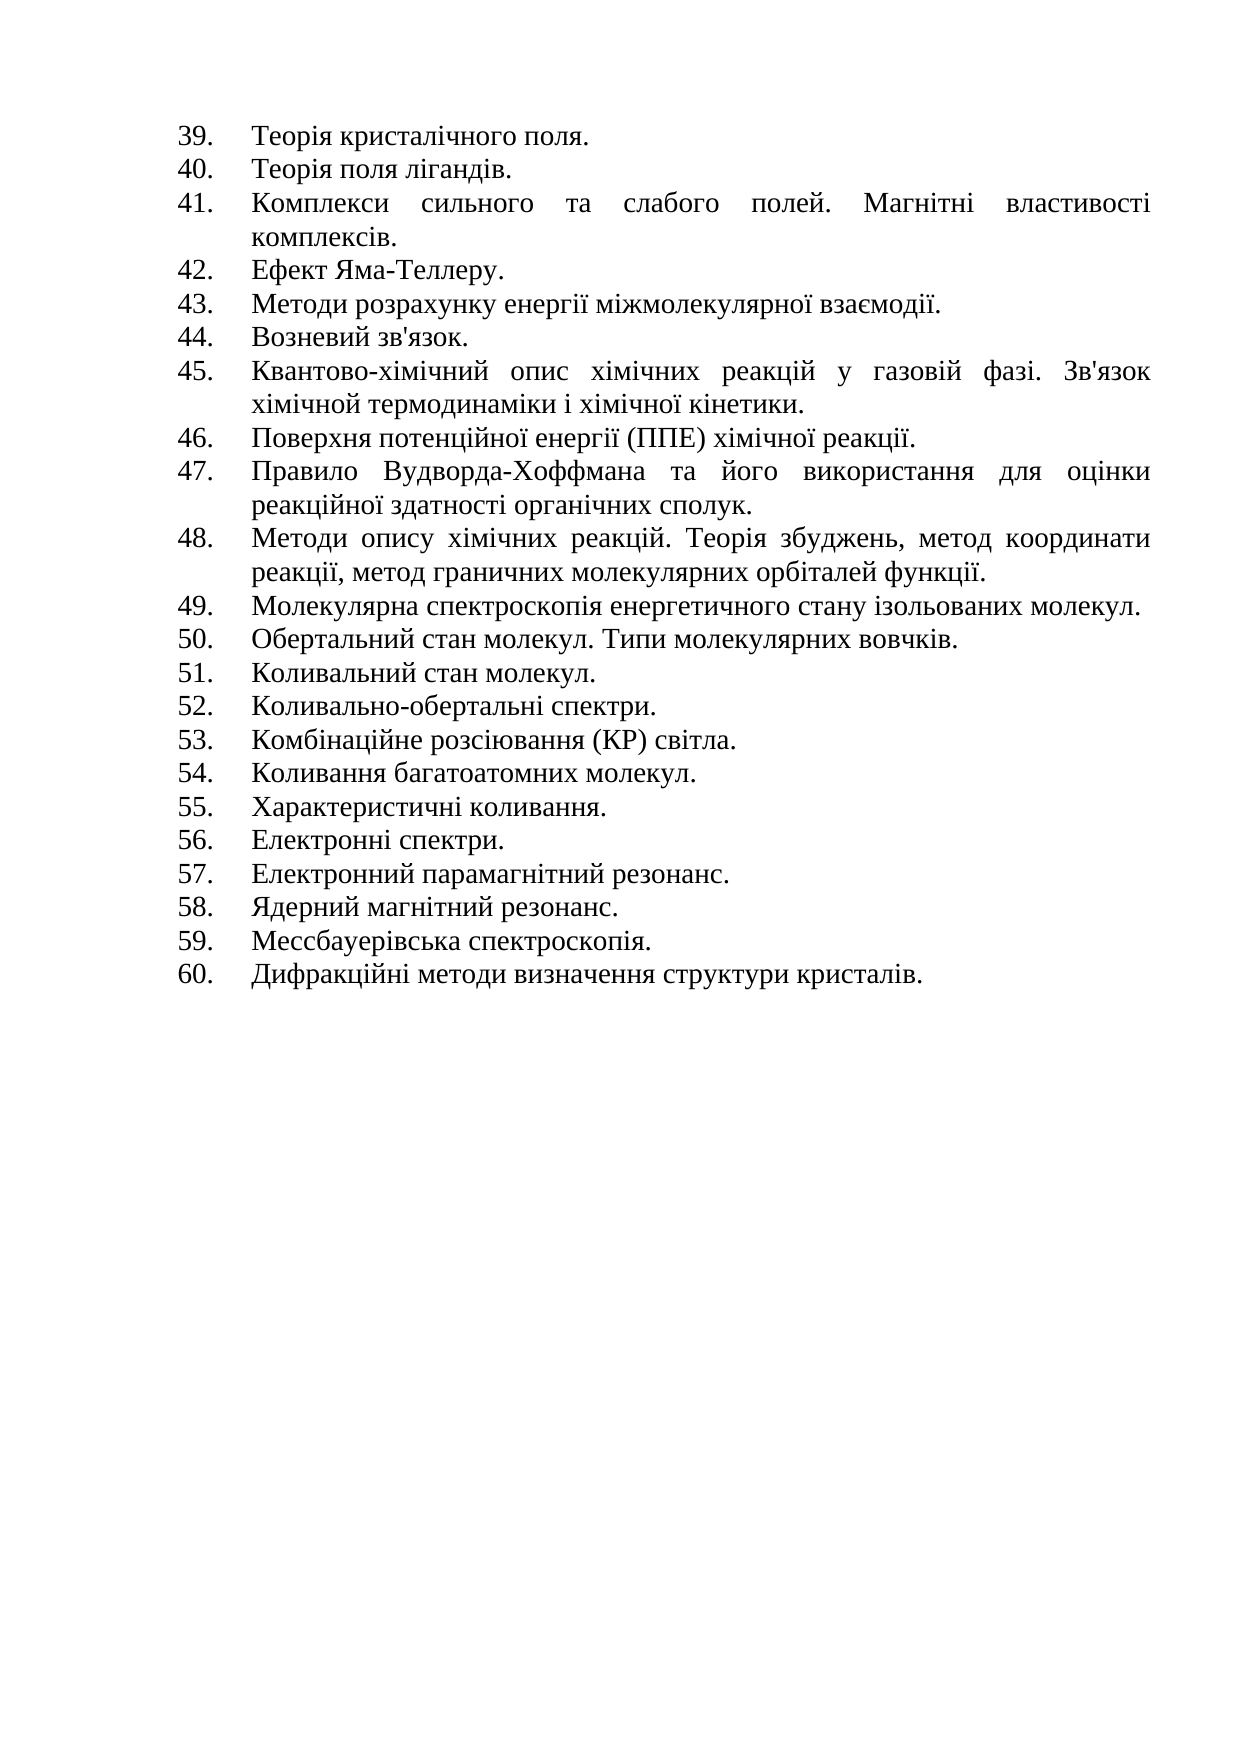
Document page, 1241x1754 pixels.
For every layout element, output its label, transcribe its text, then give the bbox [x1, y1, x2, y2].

list Молекулярна спектроскопія енергетичного стану ізольованих молекул. [177, 588, 1152, 621]
list Методи опису хімічних реакцій. Теорія збуджень, метод координати реакції, метод граничних молекулярних орбіталей функції. [177, 521, 1152, 588]
list Теорія поля лігандів. [177, 152, 1152, 185]
list Дифракційні методи визначення структури кристалів. [177, 957, 1152, 990]
list Квантово-хімічний опис хімічних реакцій у газовій фазі. Зв'язок хімічной термодинаміки і хімічної кінетики. [177, 353, 1152, 420]
list Обертальний стан молекул. Типи молекулярних вовчків. [177, 621, 1152, 655]
list Правило Вудворда-Хоффмана та його використання для оцінки реакційної здатності органічних сполук. [177, 453, 1152, 521]
list Коливальний стан молекул. [177, 655, 1152, 688]
list Комбінаційне розсіювання (КР) світла. [177, 722, 1152, 755]
list Характеристичні коливання. [177, 789, 1152, 822]
list Методи розрахунку енергії міжмолекулярної взаємодії. [177, 286, 1152, 319]
list Коливально-обертальні спектри. [177, 688, 1152, 722]
list Комплекси сильного та слабого полей. Магнітні властивості комплексів. [177, 185, 1152, 252]
list Возневий зв'язок. [177, 319, 1152, 353]
list Теорія кристалічного поля. [177, 118, 1152, 152]
list Мессбауерівська спектроскопія. [177, 923, 1152, 957]
list Електронний парамагнітний резонанс. [177, 856, 1152, 889]
list Ядерний магнітний резонанс. [177, 889, 1152, 923]
list Електронні спектри. [177, 822, 1152, 856]
list Ефект Яма-Теллеру. [177, 252, 1152, 286]
list Коливання багатоатомних молекул. [177, 755, 1152, 789]
list Поверхня потенційної енергії (ППЕ) хімічної реакції. [177, 420, 1152, 453]
